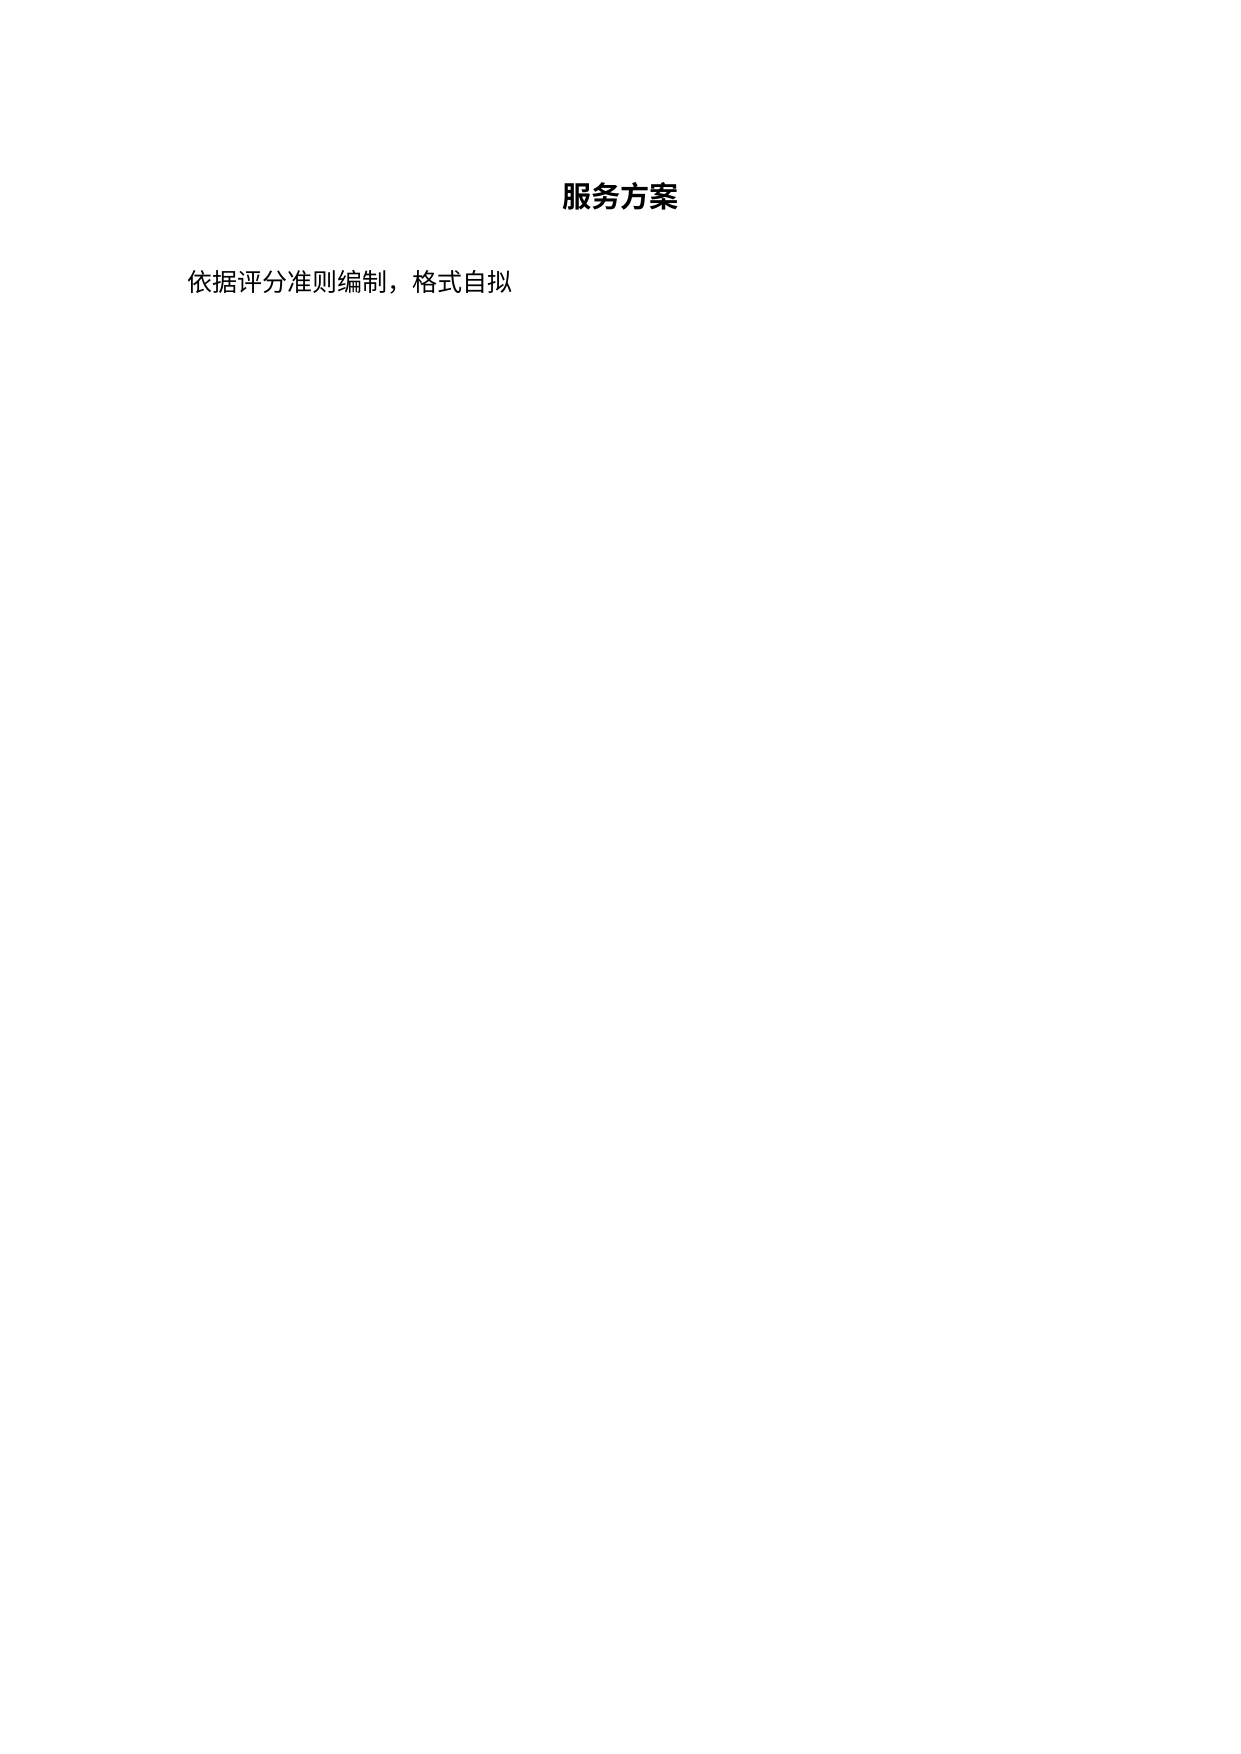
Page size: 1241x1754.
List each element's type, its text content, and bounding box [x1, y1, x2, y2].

list 依据评分准则编制，格式自拟 [187, 248, 1053, 313]
list 服务方案 [187, 162, 1053, 227]
